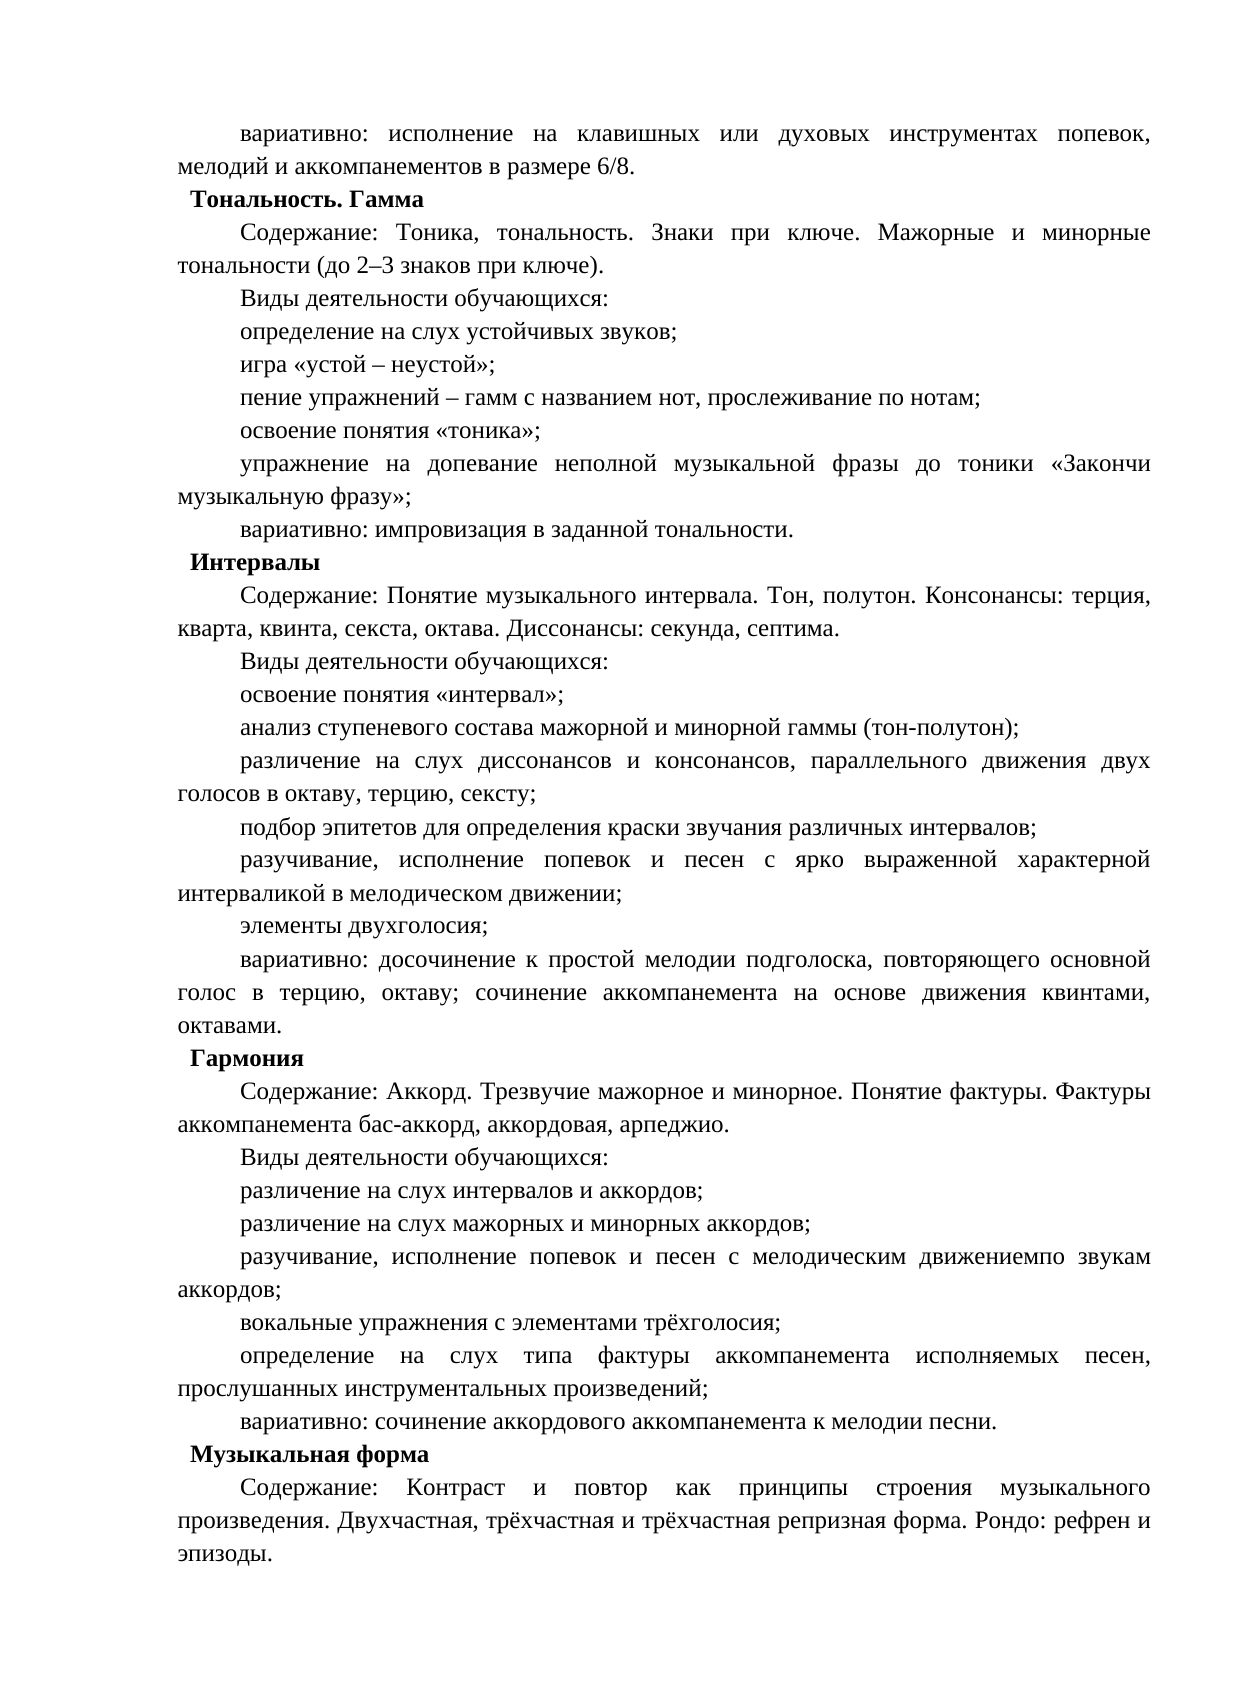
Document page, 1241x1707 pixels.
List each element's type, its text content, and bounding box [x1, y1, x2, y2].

text вокальные упражнения с элементами трёхголосия; [177, 1307, 1152, 1336]
text освоение понятия «интервал»; [177, 679, 1152, 708]
text определение на слух устойчивых звуков; [177, 316, 1152, 345]
text Содержание: Понятие музыкального интервала. Тон, полутон. Консонансы: терция, кварта, квинта, секста, октава. Диссонансы: секунда, септима. [177, 580, 1152, 642]
text различение на слух мажорных и минорных аккордов; [177, 1208, 1152, 1237]
text пение упражнений – гамм с названием нот, прослеживание по нотам; [177, 382, 1152, 411]
text освоение понятия «тоника»; [177, 415, 1152, 444]
text игра «устой – неустой»; [177, 349, 1152, 378]
text Содержание: Аккорд. Трезвучие мажорное и минорное. Понятие фактуры. Фактуры аккомпанемента бас-аккорд, аккордовая, арпеджио. [177, 1076, 1152, 1137]
text Музыкальная форма [190, 1439, 1152, 1468]
text элементы двухголосия; [177, 911, 1152, 939]
text Виды деятельности обучающихся: [177, 646, 1152, 675]
text упражнение на допевание неполной музыкальной фразы до тоники «Закончи музыкальную фразу»; [177, 448, 1152, 510]
text вариативно: исполнение на клавишных или духовых инструментах попевок, мелодий и аккомпанементов в размере 6/8. [177, 118, 1152, 180]
text Содержание: Тоника, тональность. Знаки при ключе. Мажорные и минорные тональности (до 2–3 знаков при ключе). [177, 217, 1152, 279]
text Гармония [190, 1043, 1152, 1071]
text анализ ступеневого состава мажорной и минорной гаммы (тон-полутон); [177, 712, 1152, 741]
text Виды деятельности обучающихся: [177, 283, 1152, 312]
text разучивание, исполнение попевок и песен с мелодическим движениемпо звукам аккордов; [177, 1241, 1152, 1303]
text Интервалы [190, 547, 1152, 576]
text вариативно: импровизация в заданной тональности. [177, 514, 1152, 543]
text вариативно: сочинение аккордового аккомпанемента к мелодии песни. [177, 1406, 1152, 1435]
text вариативно: досочинение к простой мелодии подголоска, повторяющего основной голос в терцию, октаву; сочинение аккомпанемента на основе движения квинтами, октавами. [177, 944, 1152, 1038]
text определение на слух типа фактуры аккомпанемента исполняемых песен, прослушанных инструментальных произведений; [177, 1340, 1152, 1402]
text разучивание, исполнение попевок и песен с ярко выраженной характерной интерваликой в мелодическом движении; [177, 844, 1152, 906]
text Тональность. Гамма [190, 184, 1152, 213]
text различение на слух диссонансов и консонансов, параллельного движения двух голосов в октаву, терцию, сексту; [177, 746, 1152, 807]
text Содержание: Контраст и повтор как принципы строения музыкального произведения. Двухчастная, трёхчастная и трёхчастная репризная форма. Рондо: рефрен и эпизоды. [177, 1472, 1152, 1567]
text подбор эпитетов для определения краски звучания различных интервалов; [177, 812, 1152, 840]
text Виды деятельности обучающихся: [177, 1142, 1152, 1171]
text различение на слух интервалов и аккордов; [177, 1175, 1152, 1203]
